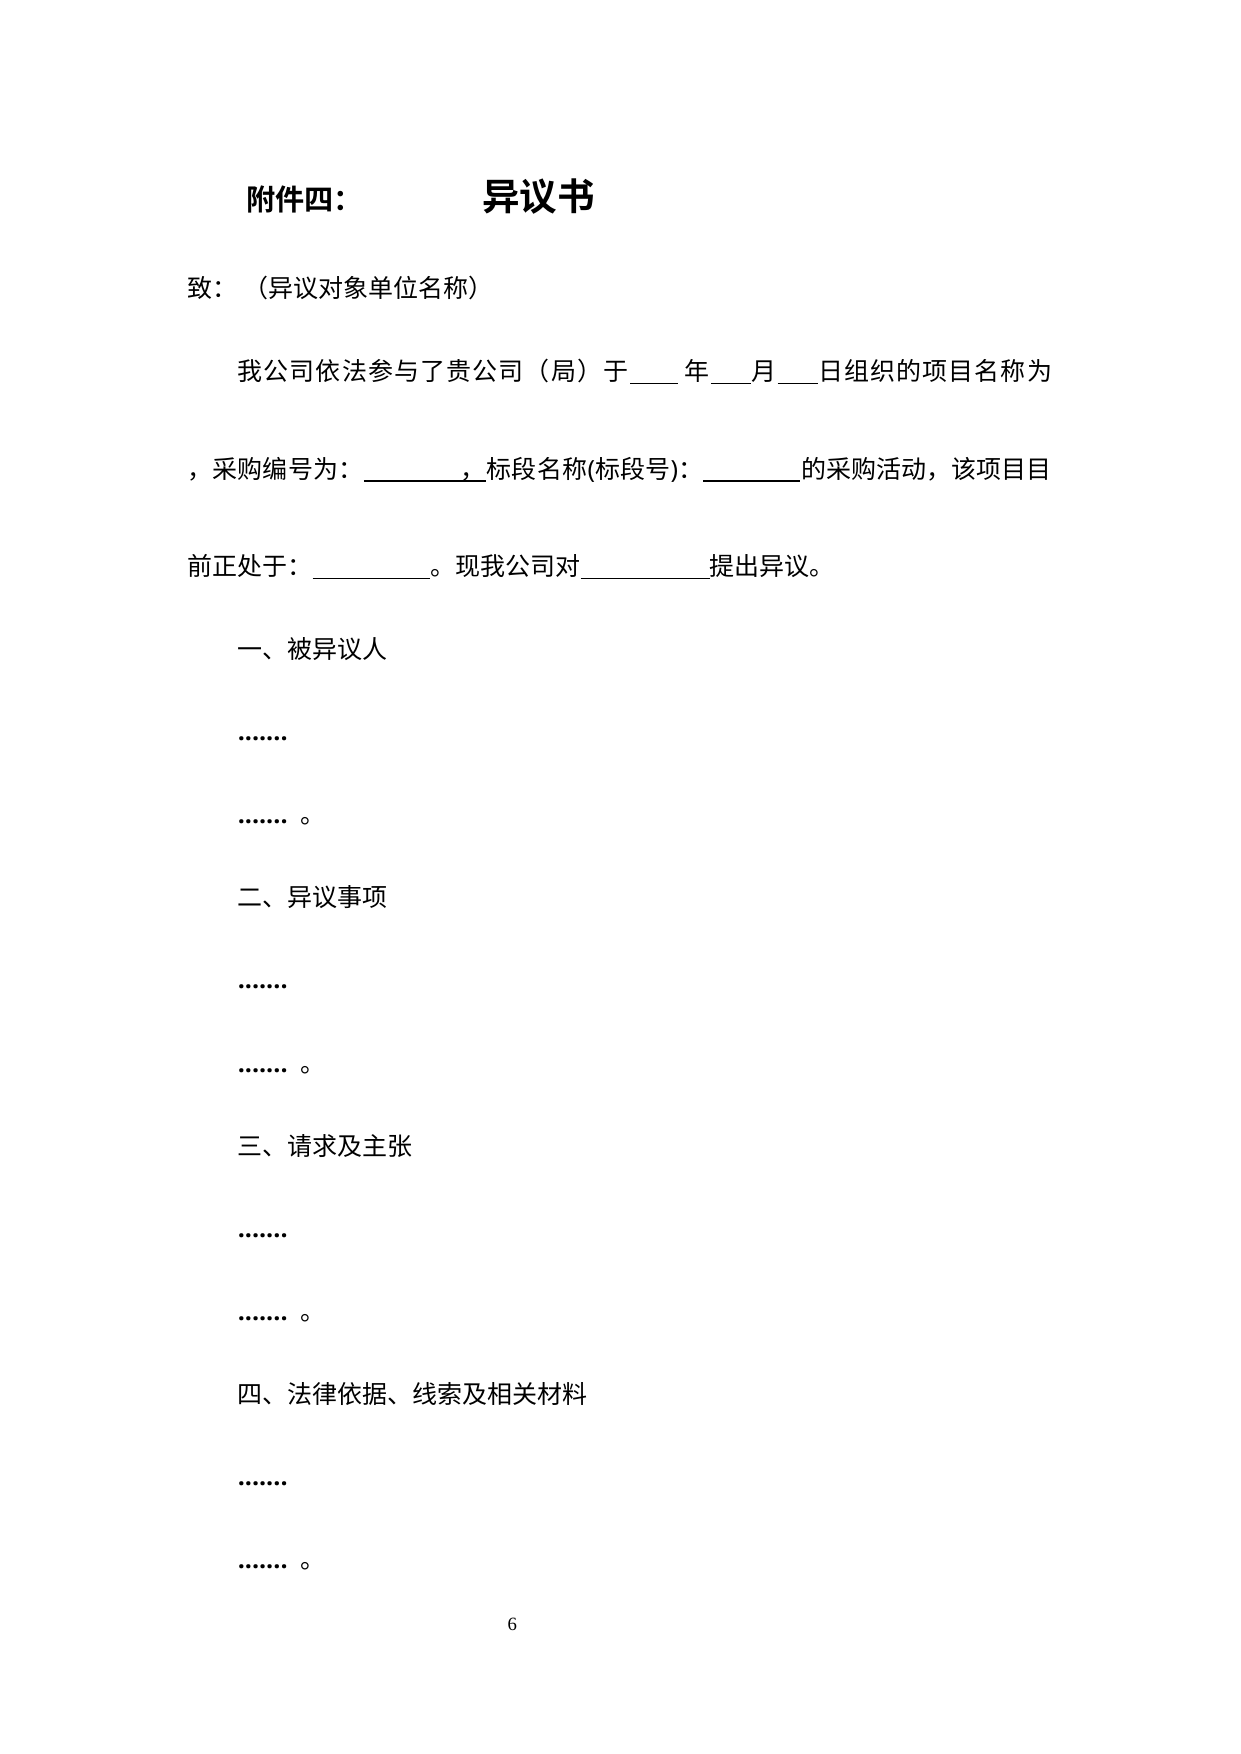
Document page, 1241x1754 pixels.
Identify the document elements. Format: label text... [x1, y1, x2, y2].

text 四、法律依据、线索及相关材料 [187, 1360, 1053, 1425]
text 致： （异议对象单位名称） [187, 254, 1053, 319]
text 二、异议事项 [187, 863, 1053, 928]
text ....... 。 [187, 1525, 1053, 1590]
text ....... 。 [187, 1277, 1053, 1342]
text ....... [187, 698, 1053, 763]
text ....... [187, 947, 1053, 1012]
text 三、请求及主张 [187, 1112, 1053, 1177]
text ....... [187, 1443, 1053, 1508]
text ....... [187, 1195, 1053, 1260]
text 附件四： 异议书 [187, 162, 1053, 227]
text 一、被异议人 [187, 615, 1053, 680]
text ....... 。 [187, 1029, 1053, 1094]
text 我公司依法参与了贵公司（局）于 年 月 日组织的项目名称为 ，采购编号为： ，标段名称(标段号)： 的采购活动，该项目目前正处于： 。现我公司对 提出异议。 [187, 337, 1053, 597]
text ....... 。 [187, 780, 1053, 845]
